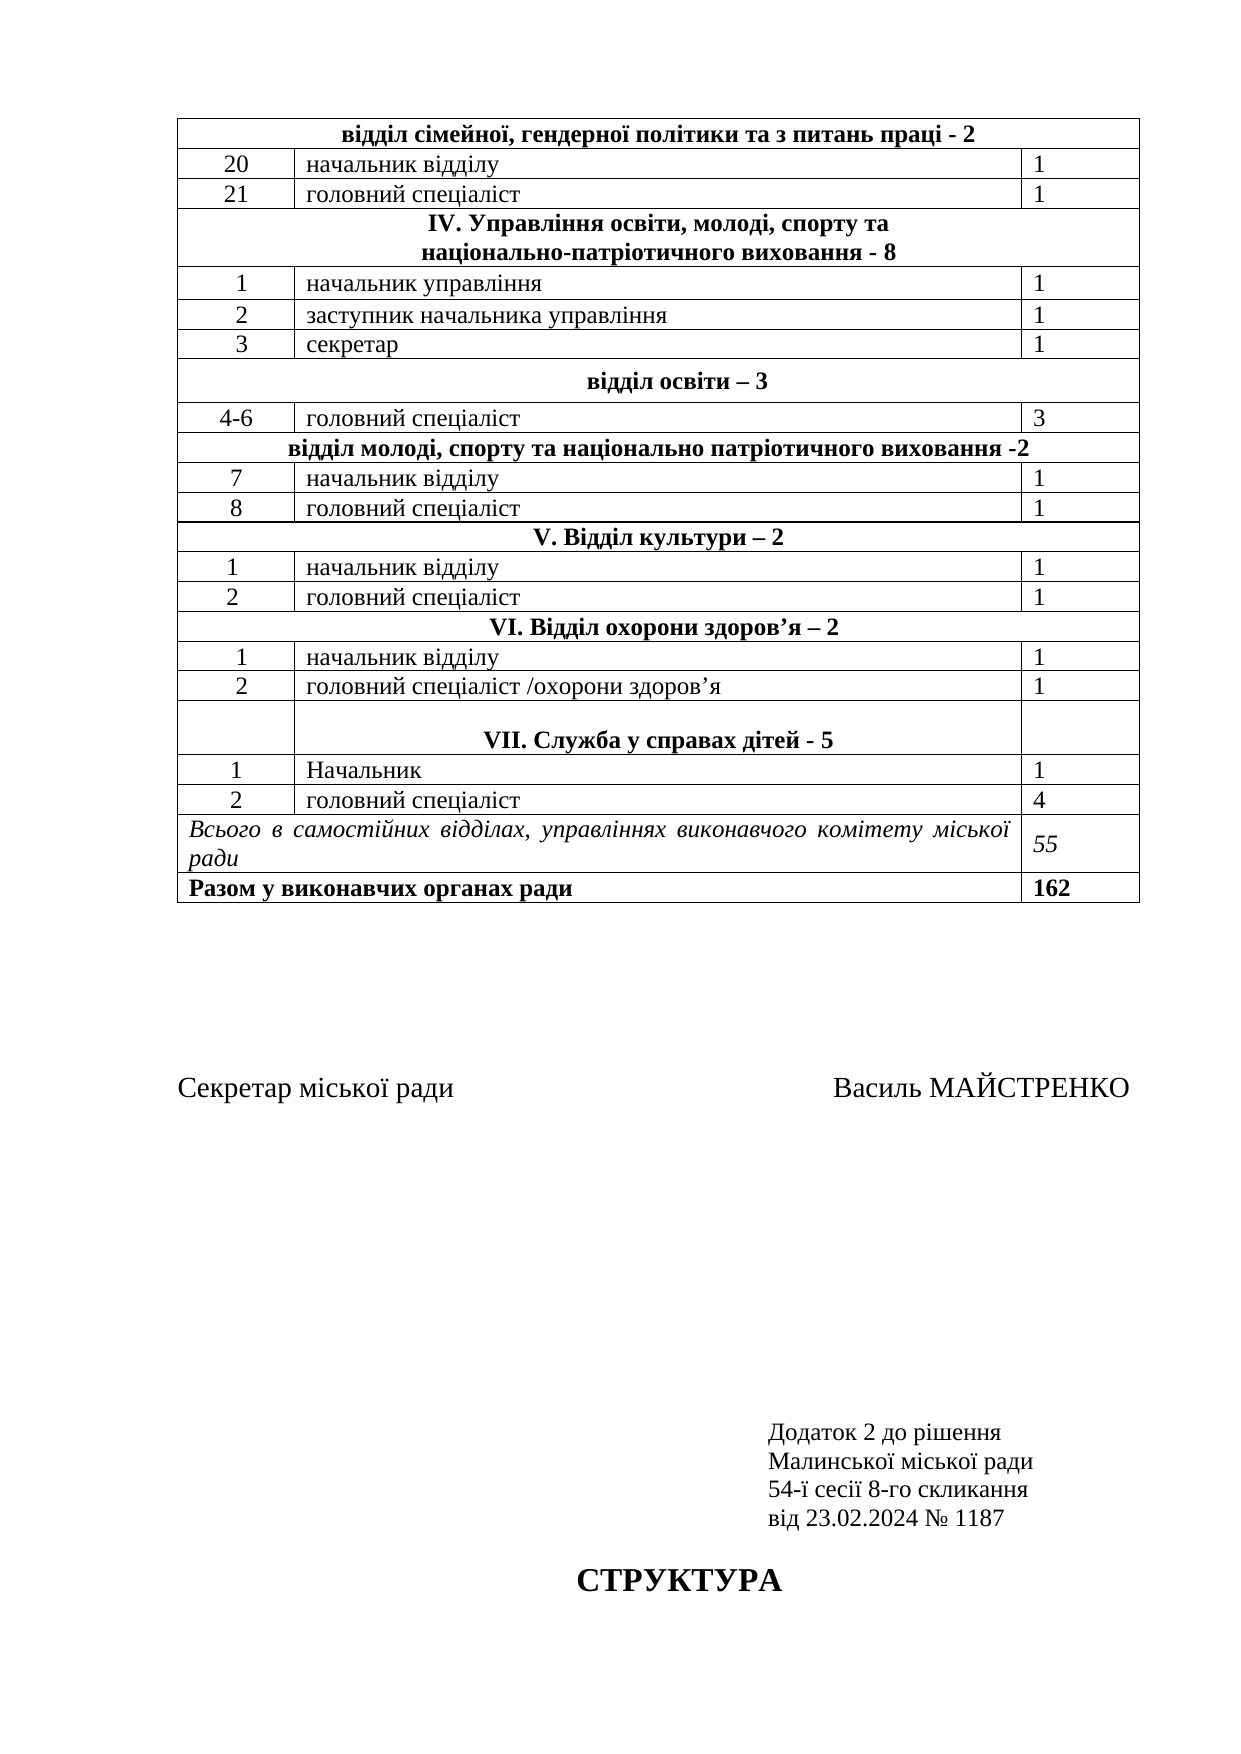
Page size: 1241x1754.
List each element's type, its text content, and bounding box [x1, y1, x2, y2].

table_cell головний спеціаліст [295, 403, 1021, 432]
table_cell начальник відділу [295, 642, 1021, 670]
table_cell 1 [1022, 582, 1139, 611]
table_cell секретар [295, 330, 1021, 358]
table_cell начальник відділу [295, 149, 1021, 178]
table_cell 8 [178, 493, 294, 521]
table_cell головний спеціаліст [295, 179, 1021, 207]
table_cell 4 [1022, 785, 1139, 813]
table_cell 1 [178, 642, 294, 670]
table_cell VII. Служба у справах дітей - 5 [295, 701, 1021, 754]
table_cell головний спеціаліст /охорони здоров’я [295, 671, 1021, 700]
table_cell головний спеціаліст [295, 493, 1021, 521]
table_cell 1 [1022, 267, 1139, 299]
table_cell відділ освіти – 3 [178, 359, 1139, 402]
table_cell начальник відділу [295, 463, 1021, 492]
table_cell 1 [1022, 179, 1139, 207]
table_cell 162 [1022, 873, 1139, 902]
table_cell 2 [178, 300, 294, 328]
table_cell 20 [178, 149, 294, 178]
text Секретар міської ради Василь МАЙСТРЕНКО [177, 1071, 1181, 1104]
table_cell 3 [178, 330, 294, 358]
table_cell 55 [1022, 815, 1139, 872]
table_cell [1022, 701, 1139, 754]
table_cell 1 [178, 552, 294, 581]
table_cell 1 [1022, 300, 1139, 328]
table_cell 1 [1022, 671, 1139, 700]
table_cell VI. Відділ охорони здоров’я – 2 [178, 612, 1139, 641]
table_cell 1 [1022, 493, 1139, 521]
table_cell 1 [178, 267, 294, 299]
table_cell 1 [1022, 755, 1139, 784]
table_cell 1 [1022, 642, 1139, 670]
table_cell відділ молоді, спорту та національно патріотичного виховання -2 [178, 433, 1139, 462]
text від 23.02.2024 № 1187 [768, 1503, 1181, 1532]
table_cell [178, 701, 294, 754]
table_cell 7 [178, 463, 294, 492]
table_cell 1 [1022, 149, 1139, 178]
table_cell 2 [178, 785, 294, 813]
table_cell начальник управління [295, 267, 1021, 299]
table_cell 1 [178, 755, 294, 784]
table_cell начальник відділу [295, 552, 1021, 581]
table_cell Разом у виконавчих органах ради [178, 873, 1021, 902]
table_cell головний спеціаліст [295, 582, 1021, 611]
table_cell 3 [1022, 403, 1139, 432]
table_cell 21 [178, 179, 294, 207]
text СТРУКТУРА [177, 1561, 1181, 1599]
table_cell 2 [178, 582, 294, 611]
table_cell 2 [178, 671, 294, 700]
table_cell 1 [1022, 552, 1139, 581]
text Малинської міської ради 54-ї сесії 8-го скликання [768, 1446, 1181, 1503]
table_cell Всього в самостійних відділах, управліннях виконавчого комітету міської ради [178, 815, 1021, 872]
table_cell 1 [1022, 330, 1139, 358]
table_cell 4-6 [178, 403, 294, 432]
table_cell Начальник [295, 755, 1021, 784]
table_cell IV. Управління освіти, молоді, спорту та національно-патріотичного виховання - 8 [178, 209, 1139, 266]
table_cell 1 [1022, 463, 1139, 492]
table_cell V. Відділ культури – 2 [178, 523, 1139, 551]
text Додаток 2 до рішення [768, 1417, 1181, 1446]
table_cell головний спеціаліст [295, 785, 1021, 813]
table_cell заступник начальника управління [295, 300, 1021, 328]
table_cell відділ сімейної, гендерної політики та з питань праці - 2 [178, 119, 1139, 148]
